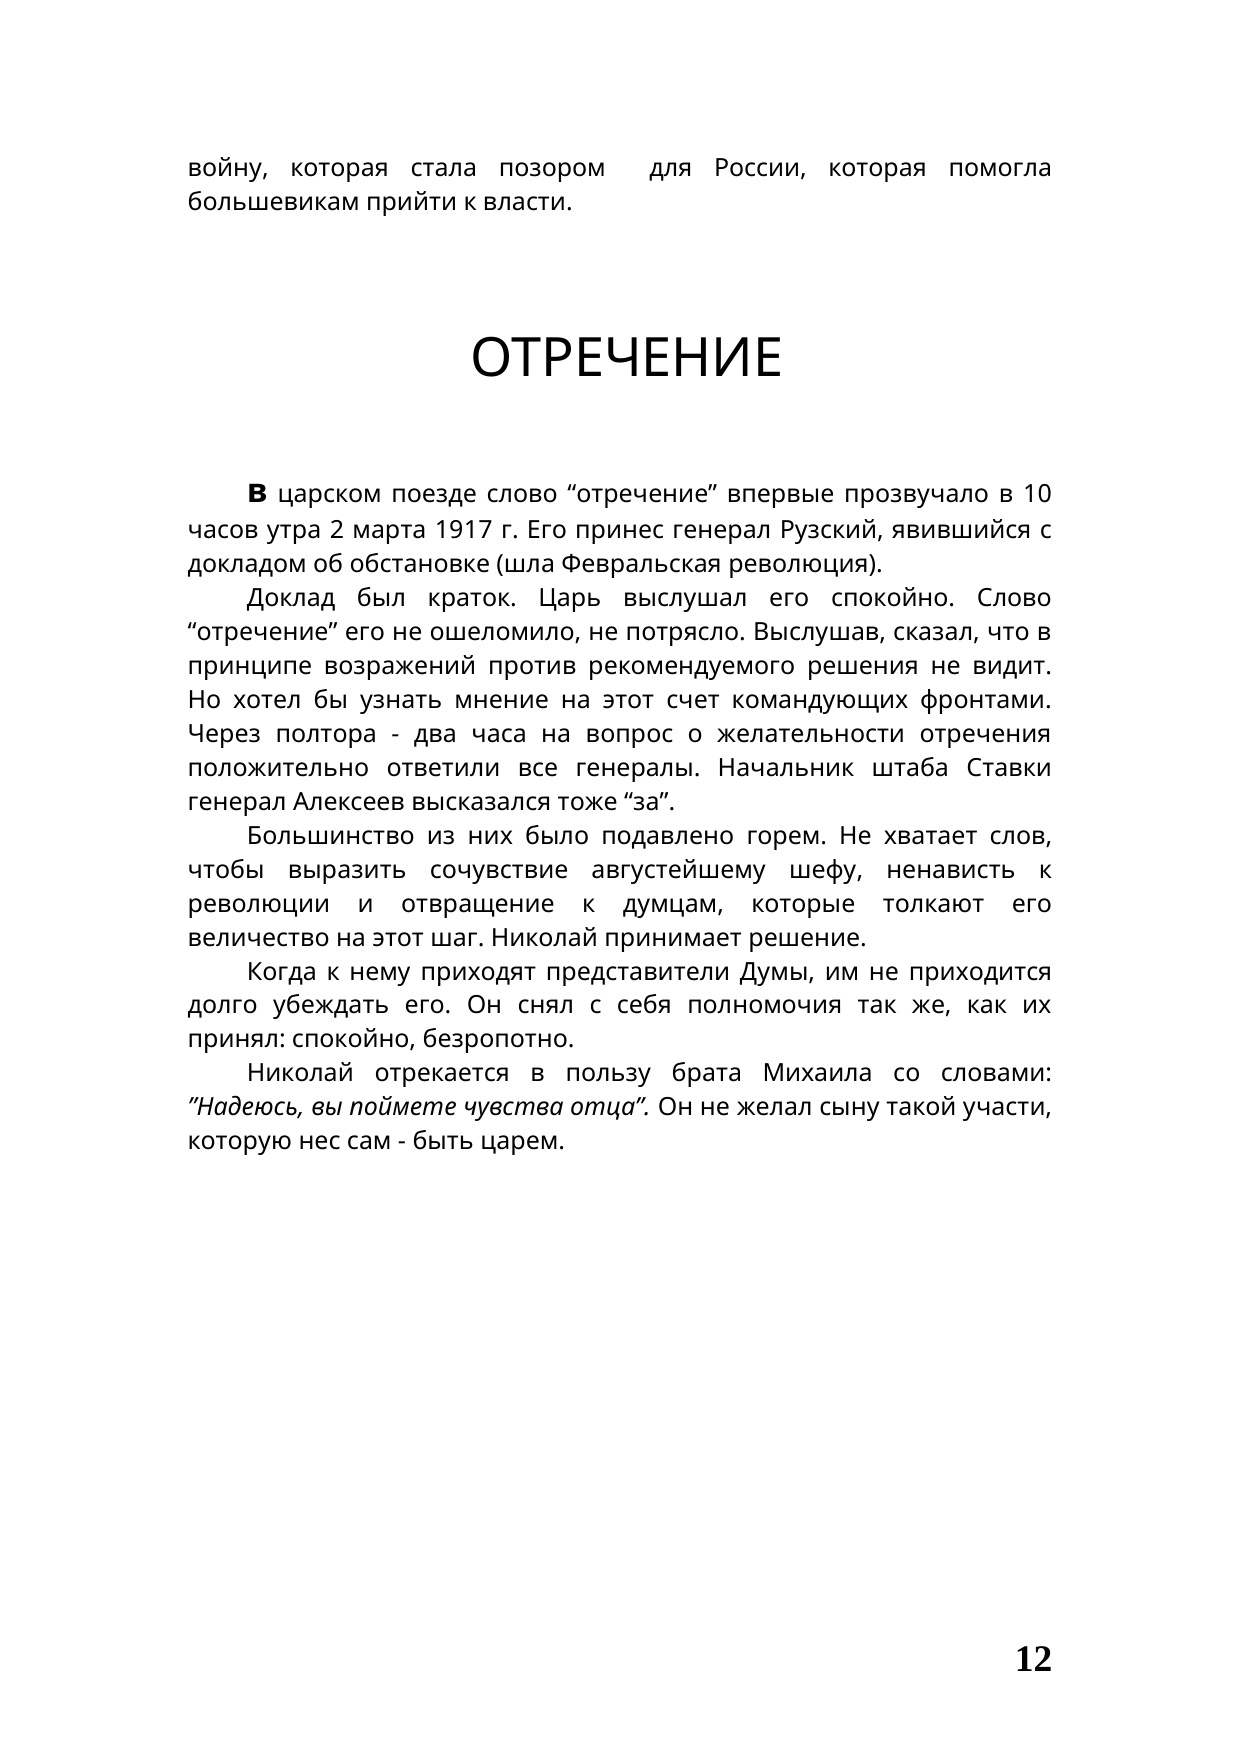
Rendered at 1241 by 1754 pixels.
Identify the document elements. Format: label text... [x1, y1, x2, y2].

text ОТРЕЧЕНИЕ [187, 319, 1053, 392]
text в царском поезде слово “отречение” впервые прозвучало в 10 часов утра 2 марта 1917 г. Его принес генерал Рузский, явившийся с докладом об обстановке (шла Февральская революция). [187, 466, 1053, 580]
text Большинство из них было подавлено горем. Не хватает слов, чтобы выразить сочувствие августейшему шефу, ненависть к революции и отвращение к думцам, которые толкают его величество на этот шаг. Николай принимает решение. [187, 818, 1053, 953]
text Николай отрекается в пользу брата Михаила со словами: ”Надеюсь, вы поймете чувства отца”. Он не желал сыну такой участи, которую нес сам - быть царем. [187, 1055, 1053, 1157]
text Доклад был краток. Царь выслушал его спокойно. Слово “отречение” его не ошеломило, не потрясло. Выслушав, сказал, что в принципе возражений против рекомендуемого решения не видит. Но хотел бы узнать мнение на этот счет командующих фронтами. Через полтора - два часа на вопрос о желательности отречения положительно ответили все генералы. Начальник штаба Ставки генерал Алексеев высказался тоже “за”. [187, 580, 1053, 818]
text Когда к нему приходят представители Думы, им не приходится долго убеждать его. Он снял с себя полномочия так же, как их принял: спокойно, безропотно. [187, 953, 1053, 1055]
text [187, 150, 1053, 218]
